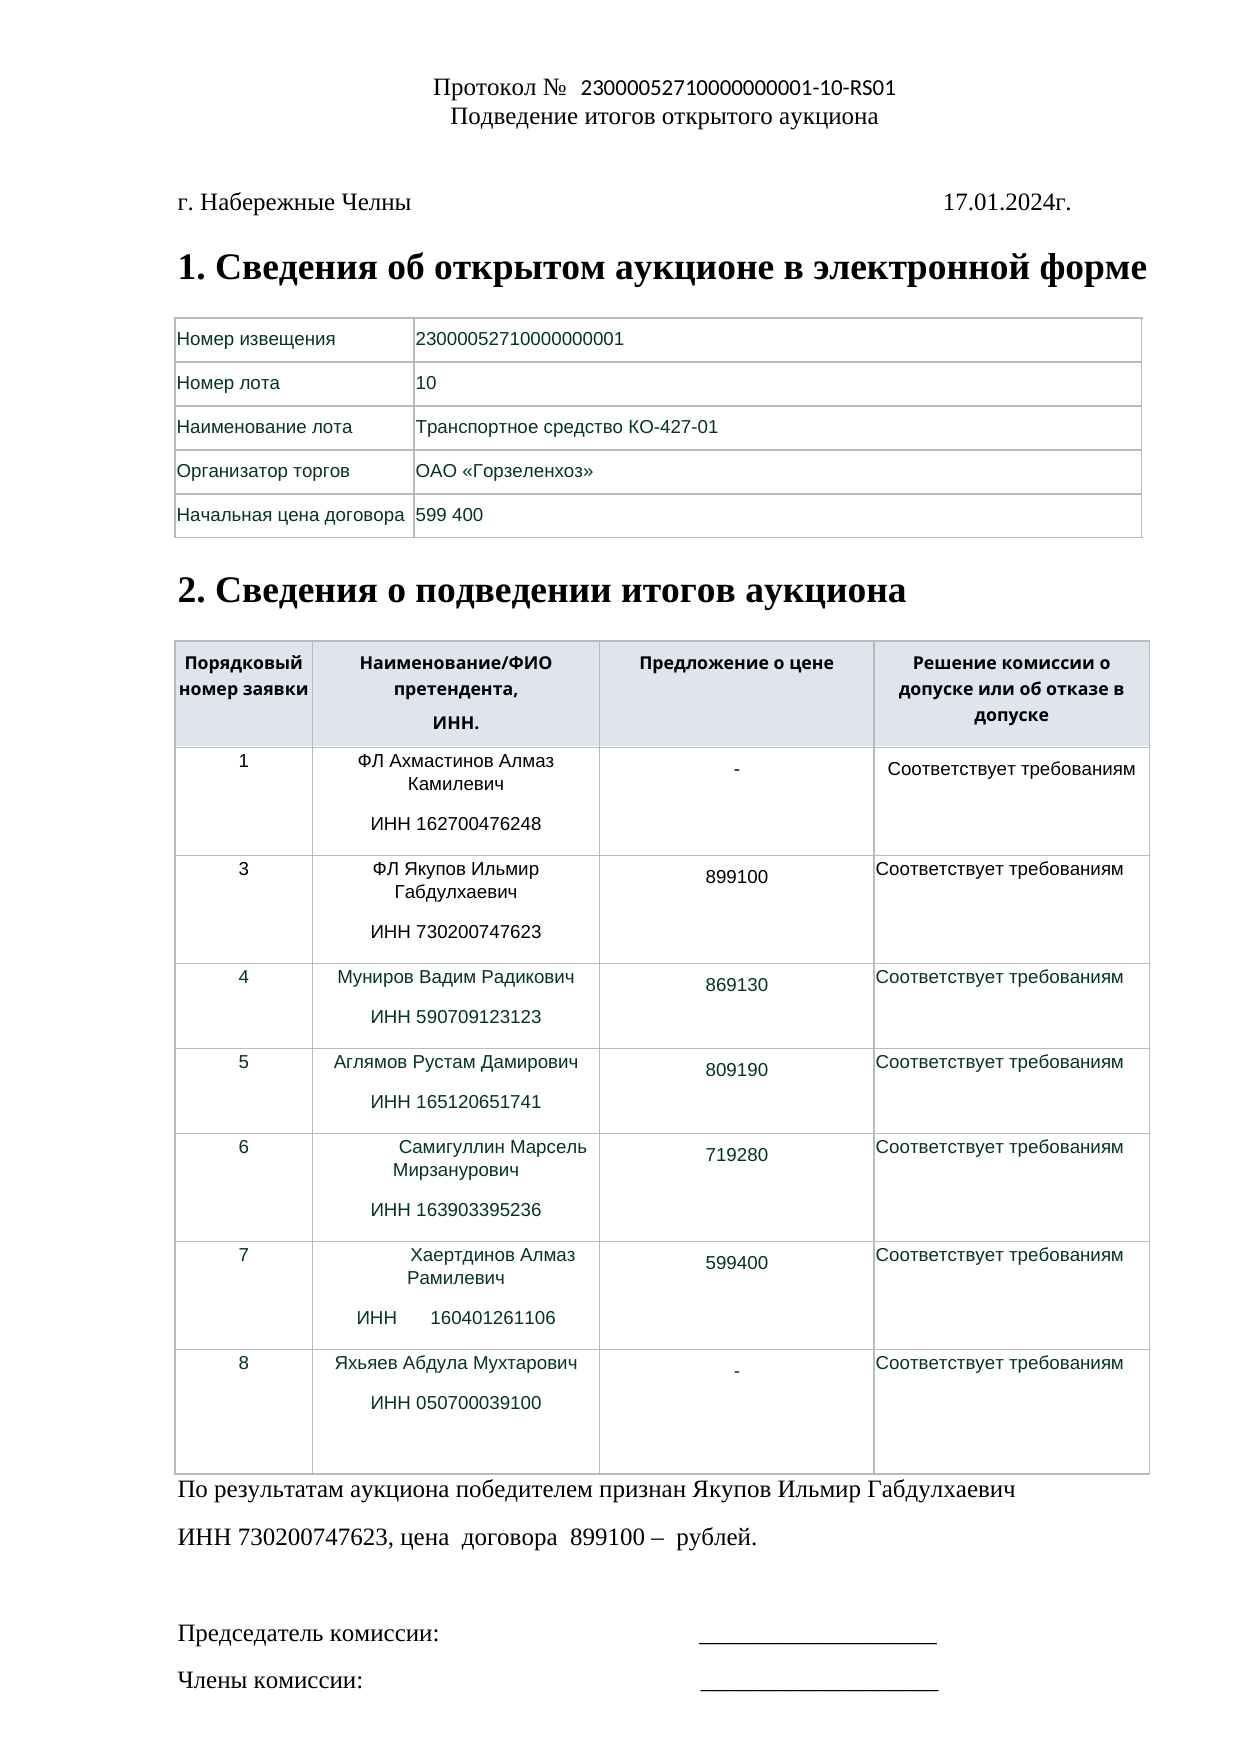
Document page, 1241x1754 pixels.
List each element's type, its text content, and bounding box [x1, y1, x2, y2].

table_cell Организатор торгов [176, 451, 413, 493]
table_cell 1 [176, 748, 312, 854]
table_cell ФЛ Ахмастинов Алмаз Камилевич ИНН 162700476248 [313, 748, 599, 854]
table_header Предложение о цене [600, 642, 873, 746]
text 2. Сведения о подведении итогов аукциона [177, 568, 1152, 611]
table_cell Соответствует требованиям [875, 856, 1149, 963]
table_cell Наименование лота [176, 407, 413, 449]
table_cell Муниров Вадим Радикович ИНН 590709123123 [313, 964, 599, 1047]
table_cell Самигуллин Марсель Мирзанурович ИНН 163903395236 [313, 1134, 599, 1241]
table_cell ОАО «Горзеленхоз» [415, 451, 1141, 493]
text Подведение итогов открытого аукциона [177, 101, 1152, 130]
text Протокол № 23000052710000000001-10-RS01 [177, 72, 1152, 101]
text г. Набережные Челны 17.01.2024г. [177, 187, 1152, 216]
table_cell Аглямов Рустам Дамирович ИНН 165120651741 [313, 1049, 599, 1132]
table_cell 3 [176, 856, 312, 963]
table_cell 7 [176, 1242, 312, 1349]
table_cell Начальная цена договора [176, 495, 413, 537]
text Председатель комиссии: ___________________ [177, 1618, 1152, 1646]
table_header 23000052710000000001 [415, 319, 1141, 361]
text Члены комиссии: ___________________ [177, 1665, 1152, 1694]
text По результатам аукциона победителем признан Якупов Ильмир Габдулхаевич [177, 1474, 1152, 1503]
table_header Наименование/ФИО претендента, ИНН. [313, 642, 599, 746]
table_header Решение комиссии о допуске или об отказе в допуске [875, 642, 1149, 746]
table_cell Номер лота [176, 363, 413, 405]
table_cell Соответствует требованиям [875, 1049, 1149, 1132]
table_cell 899100 [600, 856, 873, 963]
text 1. Сведения об открытом аукционе в электронной форме [177, 245, 1152, 288]
table_cell Хаертдинов Алмаз Рамилевич ИНН 160401261106 [313, 1242, 599, 1349]
table_cell 869130 [600, 964, 873, 1047]
table_cell Транспортное средство КО-427-01 [415, 407, 1141, 449]
table_cell 6 [176, 1134, 312, 1241]
table_cell ФЛ Якупов Ильмир Габдулхаевич ИНН 730200747623 [313, 856, 599, 963]
table_cell 10 [415, 363, 1141, 405]
table_cell Соответствует требованиям [875, 1134, 1149, 1241]
table_cell 4 [176, 964, 312, 1047]
table_cell Соответствует требованиям [875, 1350, 1149, 1473]
table_cell - [600, 748, 873, 854]
table_header Номер извещения [176, 319, 413, 361]
table_cell Соответствует требованиям [875, 964, 1149, 1047]
text ИНН 730200747623, цена договора 899100 – рублей. [177, 1522, 1152, 1551]
table_cell 809190 [600, 1049, 873, 1132]
table_cell 5 [176, 1049, 312, 1132]
table_cell Соответствует требованиям [875, 748, 1149, 854]
table_cell Яхьяев Абдула Мухтарович ИНН 050700039100 [313, 1350, 599, 1473]
table_cell 599 400 [415, 495, 1141, 537]
table_cell 719280 [600, 1134, 873, 1241]
table_cell Соответствует требованиям [875, 1242, 1149, 1349]
table_cell 599400 [600, 1242, 873, 1349]
table_cell 8 [176, 1350, 312, 1473]
table_header Порядковый номер заявки [176, 642, 312, 746]
table_cell - [600, 1350, 873, 1473]
